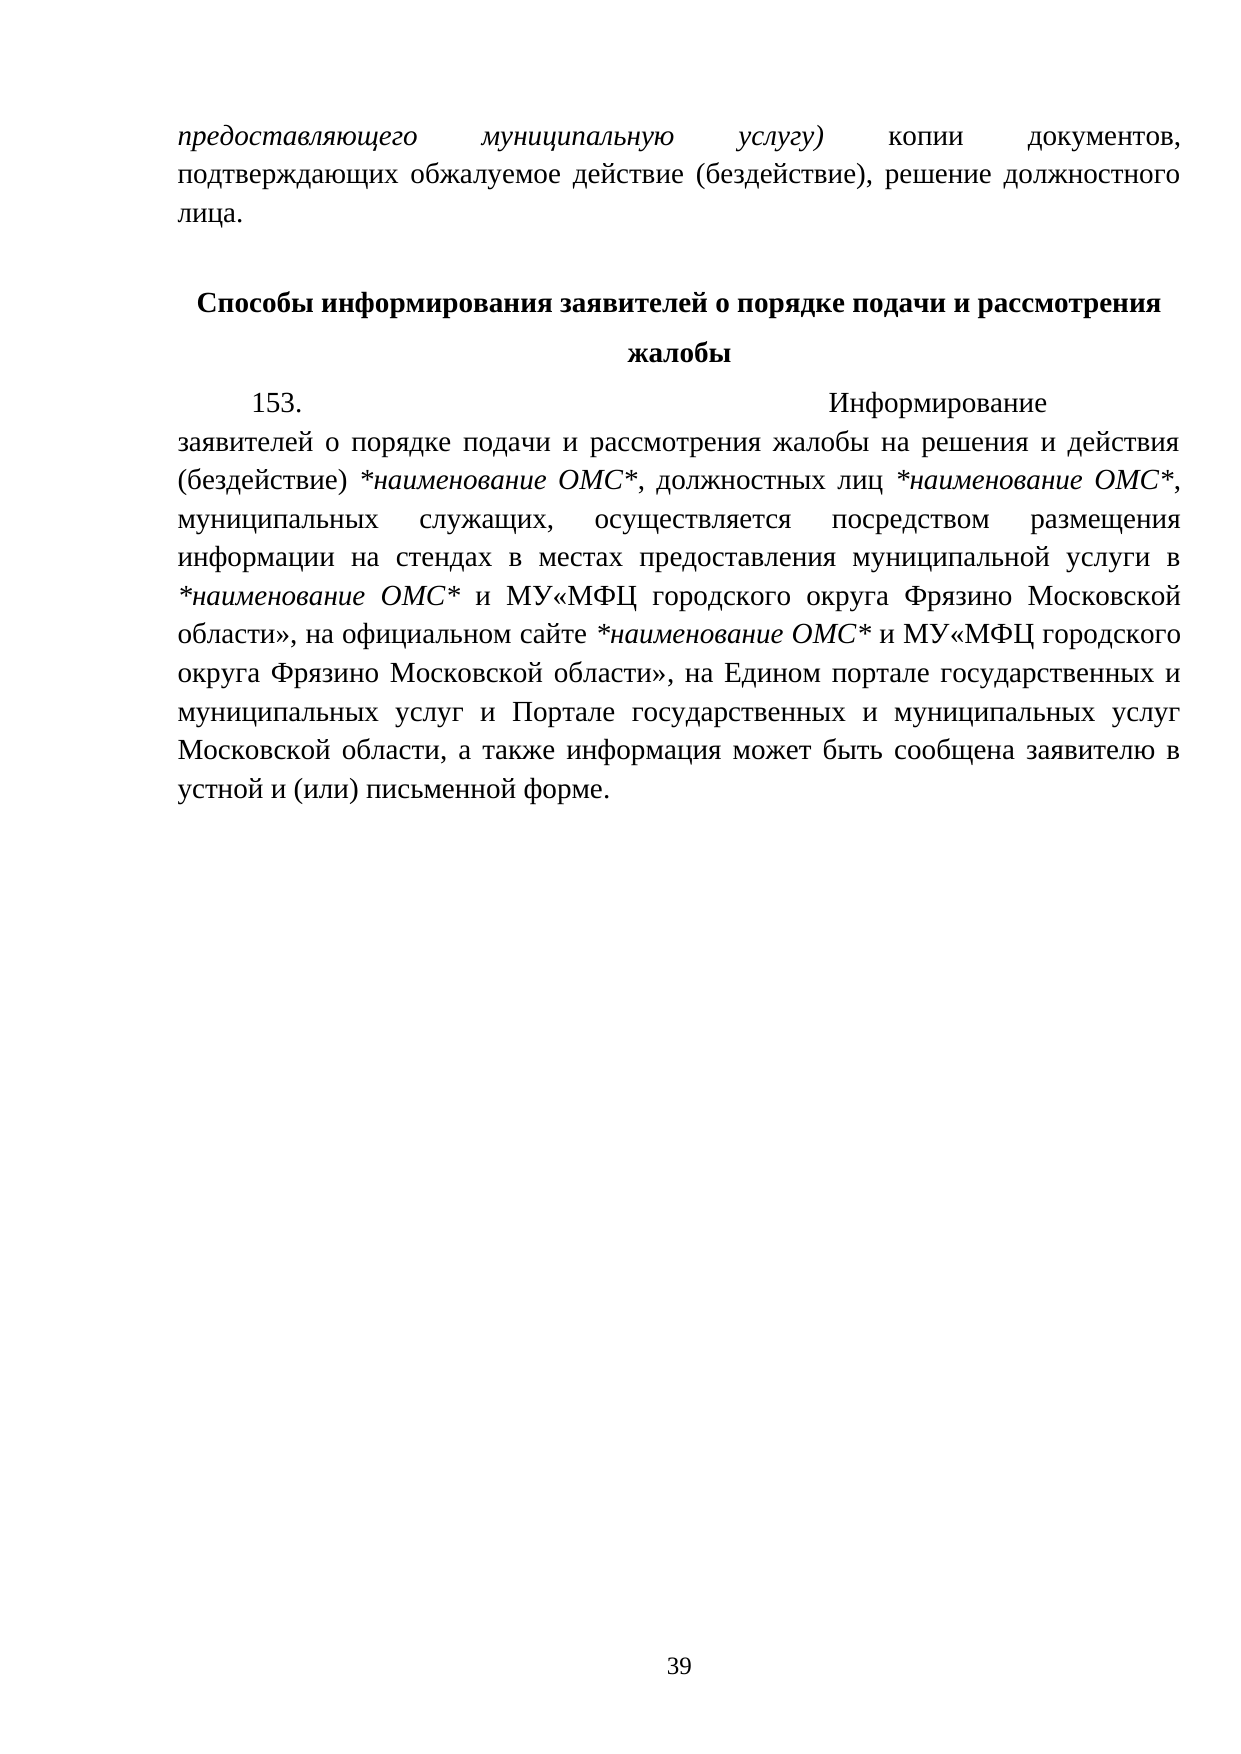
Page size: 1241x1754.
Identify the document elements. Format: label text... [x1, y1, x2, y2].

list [177, 118, 1181, 229]
list Информирование заявителей о порядке подачи и рассмотрения жалобы на решения и действия (бездействие) *наименование ОМС*, должностных лиц *наименование ОМС*, муниципальных служащих, осуществляется посредством размещения информации на стендах в местах предоставления муниципальной услуги в *наименование ОМС* и МУ«МФЦ городского округа Фрязино Московской области», на официальном сайте *наименование ОМС* и МУ«МФЦ городского округа Фрязино Московской области», на Едином портале государственных и муниципальных услуг и Портале государственных и муниципальных услуг Московской области, а также информация может быть сообщена заявителю в устной и (или) письменной форме. [177, 385, 1181, 804]
list Способы информирования заявителей о порядке подачи и рассмотрения жалобы [177, 285, 1181, 369]
